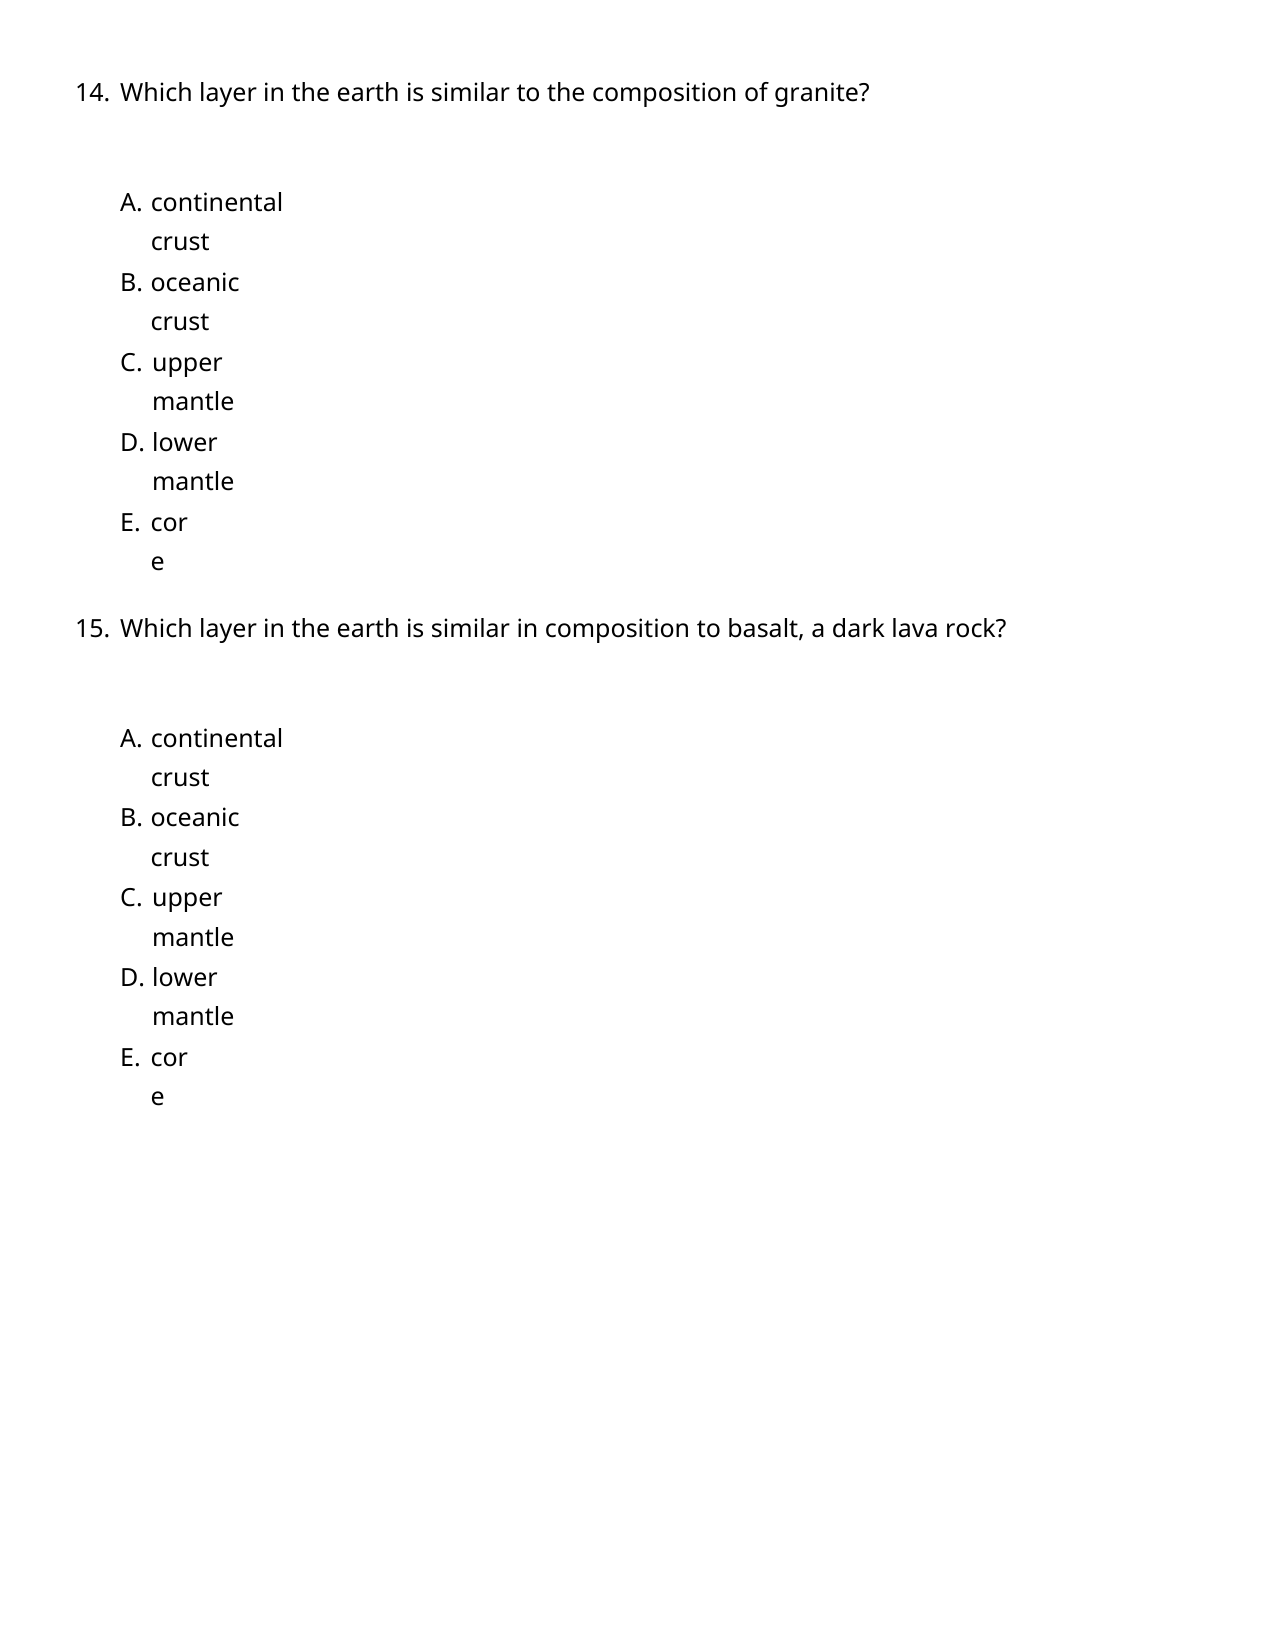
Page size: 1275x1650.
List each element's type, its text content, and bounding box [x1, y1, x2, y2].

table_header Which layer in the earth is similar to the composition of granite? [120, 75, 1200, 581]
table_header Which layer in the earth is similar in composition to basalt, a dark lava rock? [120, 611, 1200, 1117]
table_header 14. [75, 75, 120, 581]
table_header 15. [75, 611, 120, 1117]
